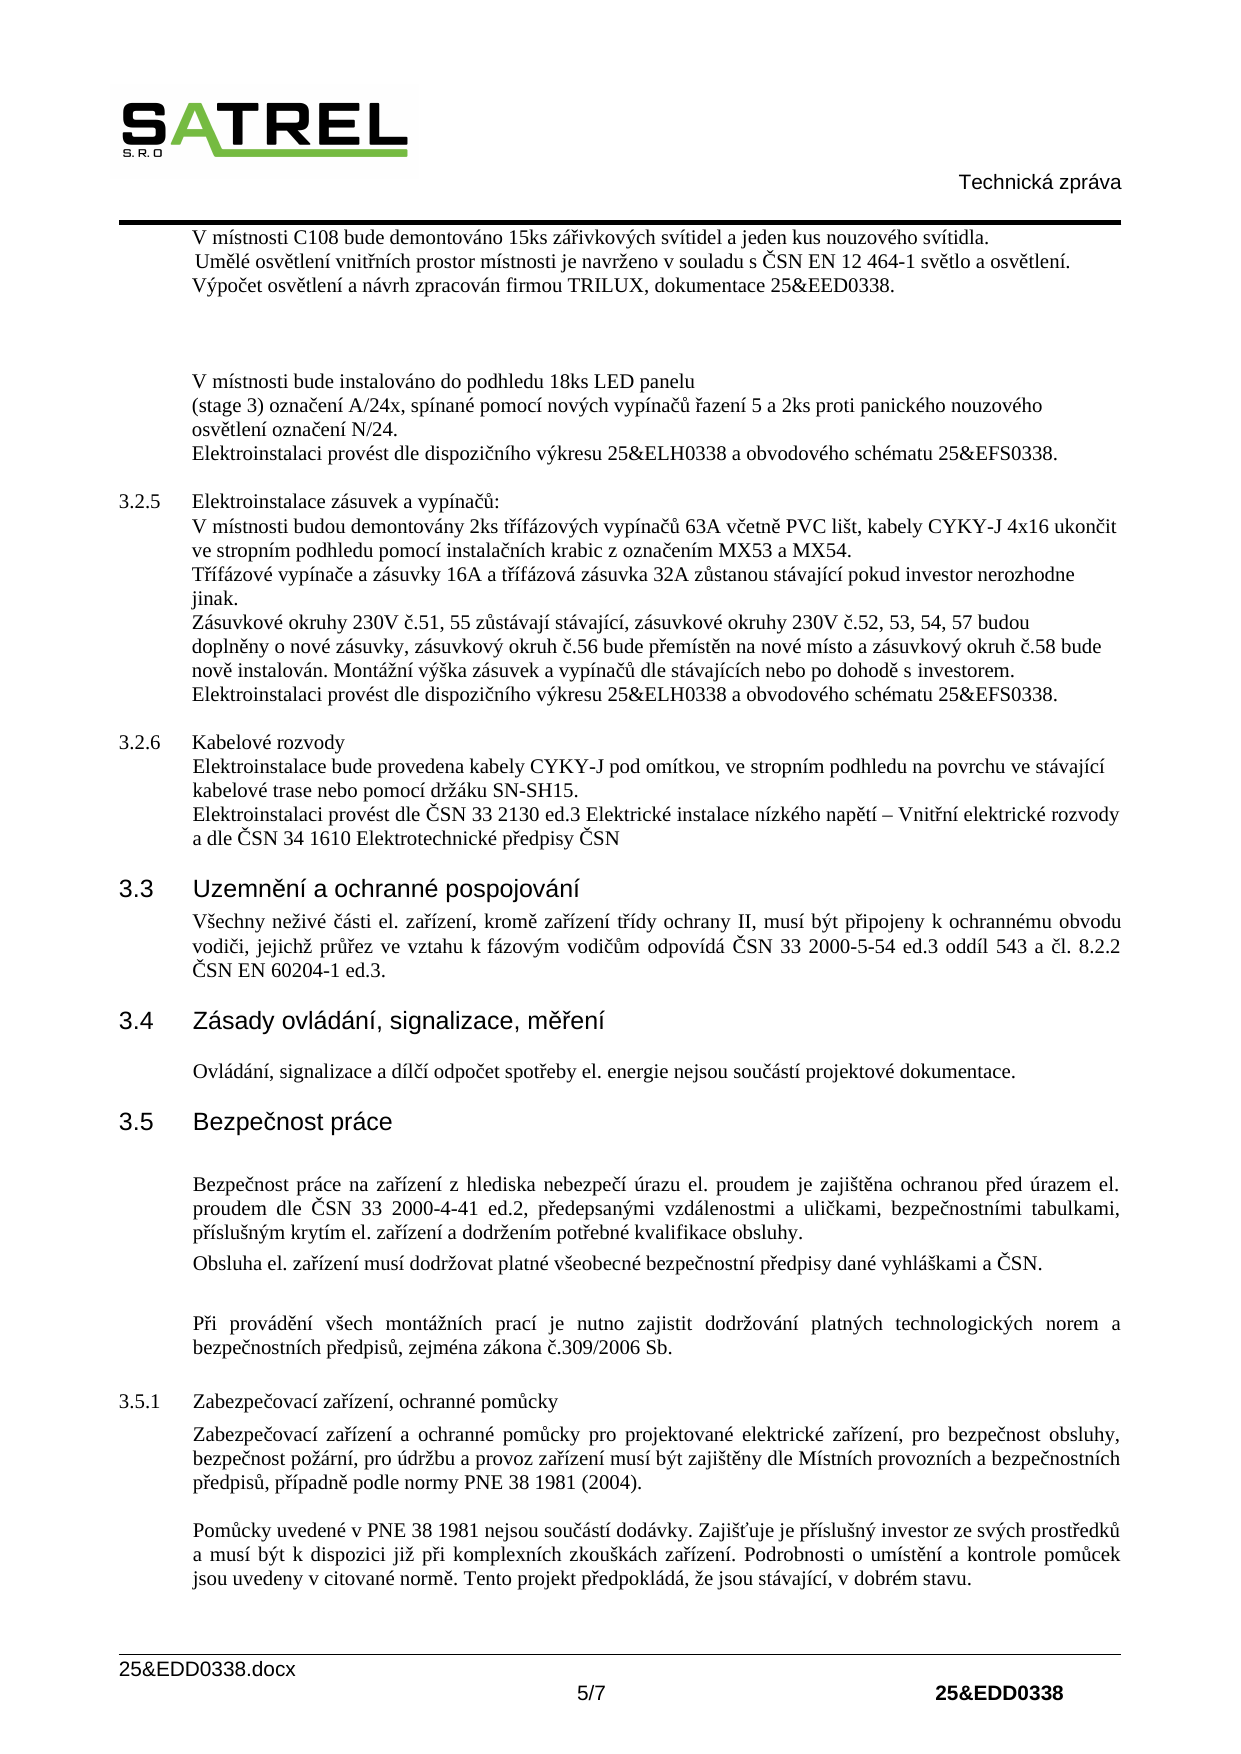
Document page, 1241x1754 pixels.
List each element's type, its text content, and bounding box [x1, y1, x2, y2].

text V místnosti bude instalováno do podhledu 18ks LED panelu [119, 369, 1121, 393]
text Obsluha el. zařízení musí dodržovat platné všeobecné bezpečnostní předpisy dané vyhláškami a ČSN. [193, 1250, 1121, 1274]
text 3.5 Bezpečnost práce [119, 1107, 1121, 1135]
text Při provádění všech montážních prací je nutno zajistit dodržování platných technologických norem a bezpečnostních předpisů, zejména zákona č.309/2006 Sb. [193, 1311, 1121, 1359]
text Zabezpečovací zařízení a ochranné pomůcky pro projektované elektrické zařízení, pro bezpečnost obsluhy, bezpečnost požární, pro údržbu a provoz zařízení musí být zajištěny dle Místních provozních a bezpečnostních předpisů, případně podle normy PNE 38 1981 (2004). [193, 1422, 1121, 1494]
text Umělé osvětlení vnitřních prostor místnosti je navrženo v souladu s ČSN EN 12 464-1 světlo a osvětlení. [119, 249, 1121, 273]
text 3.4 Zásady ovládání, signalizace, měření [119, 1006, 1121, 1034]
text (stage 3) označení A/24x, spínané pomocí nových vypínačů řazení 5 a 2ks proti panického nouzového [119, 393, 1121, 417]
text ve stropním podhledu pomocí instalačních krabic z označením MX53 a MX54. [119, 538, 1121, 562]
text V místnosti budou demontovány 2ks třífázových vypínačů 63A včetně PVC lišt, kabely CYKY-J 4x16 ukončit [119, 513, 1121, 538]
picture [109, 84, 419, 179]
text nově instalován. Montážní výška zásuvek a vypínačů dle stávajících nebo po dohodě s investorem. [119, 658, 1121, 682]
text Elektroinstalaci provést dle dispozičního výkresu 25&ELH0338 a obvodového schématu 25&EFS0338. [119, 441, 1121, 465]
text Elektroinstalaci provést dle dispozičního výkresu 25&ELH0338 a obvodového schématu 25&EFS0338. [119, 682, 1121, 706]
text V místnosti C108 bude demontováno 15ks zářivkových svítidel a jeden kus nouzového svítidla. [119, 225, 1121, 249]
text Bezpečnost práce na zařízení z hlediska nebezpečí úrazu el. proudem je zajištěna ochranou před úrazem el. proudem dle ČSN 33 2000-4-41 ed.2, předepsanými vzdálenostmi a uličkami, bezpečnostními tabulkami, příslušným krytím el. zařízení a dodržením potřebné kvalifikace obsluhy. [193, 1172, 1121, 1244]
text Zásuvkové okruhy 230V č.51, 55 zůstávají stávající, zásuvkové okruhy 230V č.52, 53, 54, 57 budou [119, 610, 1121, 634]
text 3.3 Uzemnění a ochranné pospojování [119, 874, 1121, 903]
text Třífázové vypínače a zásuvky 16A a třífázová zásuvka 32A zůstanou stávající pokud investor nerozhodne [119, 562, 1121, 586]
text 3.2.5 Elektroinstalace zásuvek a vypínačů: [119, 489, 1121, 513]
text Všechny neživé části el. zařízení, kromě zařízení třídy ochrany II, musí být připojeny k ochrannému obvodu vodiči, jejichž průřez ve vztahu k fázovým vodičům odpovídá ČSN 33 2000-5-54 ed.3 oddíl 543 a čl. 8.2.2 ČSN EN 60204-1 ed.3. [192, 909, 1121, 982]
text Elektroinstalaci provést dle ČSN 33 2130 ed.3 Elektrické instalace nízkého napětí – Vnitřní elektrické rozvody a dle ČSN 34 1610 Elektrotechnické předpisy ČSN [192, 802, 1121, 850]
text Pomůcky uvedené v PNE 38 1981 nejsou součástí dodávky. Zajišťuje je příslušný investor ze svých prostředků a musí být k dispozici již při komplexních zkouškách zařízení. Podrobnosti o umístění a kontrole pomůcek jsou uvedeny v citované normě. Tento projekt předpokládá, že jsou stávající, v dobrém stavu. [193, 1518, 1121, 1590]
text 3.2.6 Kabelové rozvody [119, 730, 1121, 754]
text jinak. [119, 586, 1121, 610]
text osvětlení označení N/24. [119, 417, 1121, 441]
text Ovládání, signalizace a dílčí odpočet spotřeby el. energie nejsou součástí projektové dokumentace. [193, 1058, 1121, 1083]
text Elektroinstalace bude provedena kabely CYKY-J pod omítkou, ve stropním podhledu na povrchu ve stávající kabelové trase nebo pomocí držáku SN-SH15. [192, 754, 1121, 802]
text Výpočet osvětlení a návrh zpracován firmou TRILUX, dokumentace 25&EED0338. [119, 273, 1121, 297]
text 3.5.1 Zabezpečovací zařízení, ochranné pomůcky [119, 1389, 1121, 1413]
text doplněny o nové zásuvky, zásuvkový okruh č.56 bude přemístěn na nové místo a zásuvkový okruh č.58 bude [119, 634, 1121, 658]
